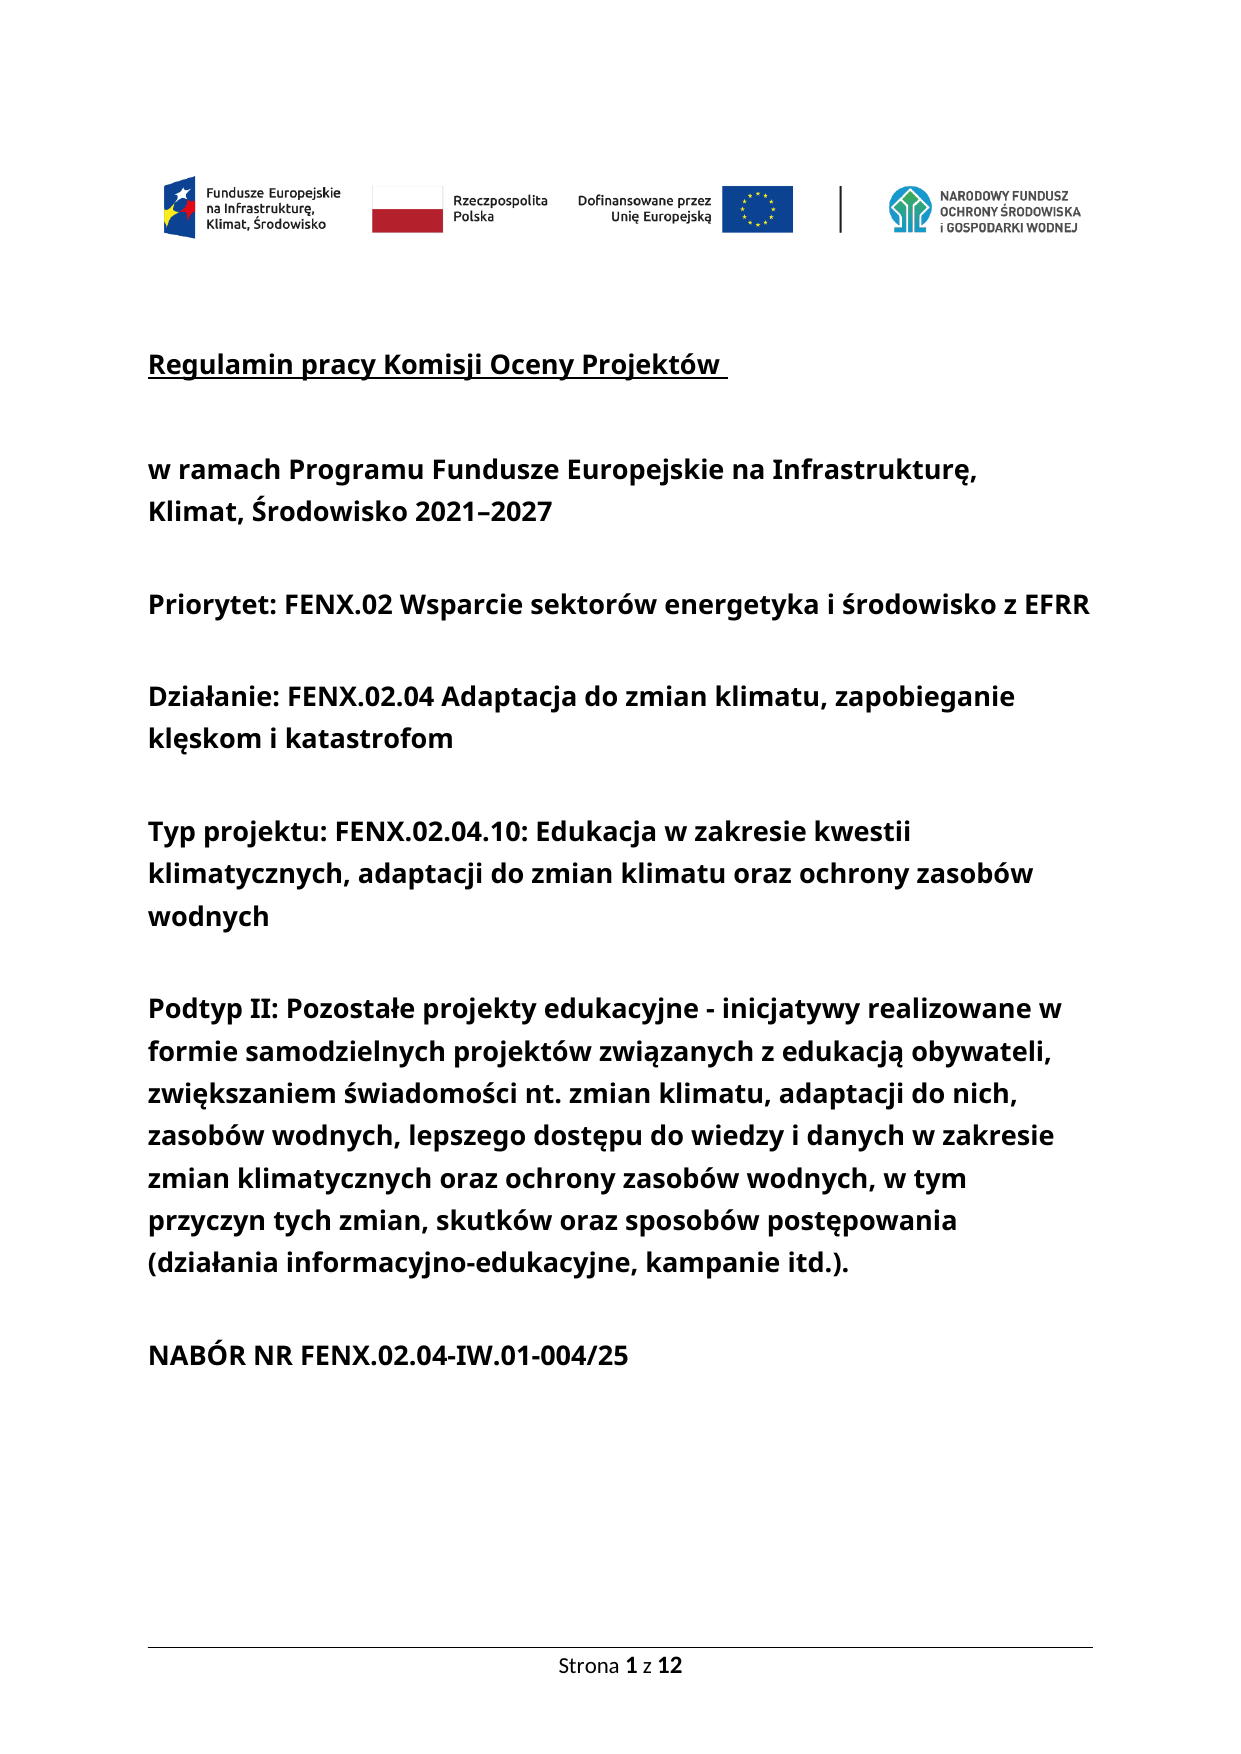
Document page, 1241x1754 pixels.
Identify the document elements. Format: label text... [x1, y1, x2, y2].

text Regulamin pracy Komisji Oceny Projektów [148, 346, 1093, 382]
text Działanie: FENX.02.04 Adaptacja do zmian klimatu, zapobieganie klęskom i katastrofom [148, 678, 1093, 757]
picture [147, 160, 1093, 254]
text Typ projektu: FENX.02.04.10: Edukacja w zakresie kwestii klimatycznych, adaptacji do zmian klimatu oraz ochrony zasobów wodnych [148, 812, 1093, 934]
text Priorytet: FENX.02 Wsparcie sektorów energetyka i środowisko z EFRR [148, 585, 1093, 622]
text Podtyp II: Pozostałe projekty edukacyjne - inicjatywy realizowane w formie samodzielnych projektów związanych z edukacją obywateli, zwiększaniem świadomości nt. zmian klimatu, adaptacji do nich, zasobów wodnych, lepszego dostępu do wiedzy i danych w zakresie zmian klimatycznych oraz ochrony zasobów wodnych, w tym przyczyn tych zmian, skutków oraz sposobów postępowania (działania informacyjno-edukacyjne, kampanie itd.). [148, 989, 1093, 1281]
text w ramach Programu Fundusze Europejskie na Infrastrukturę, Klimat, Środowisko 2021–2027 [148, 450, 1093, 530]
text NABÓR NR FENX.02.04-IW.01-004/25 [148, 1336, 1093, 1373]
